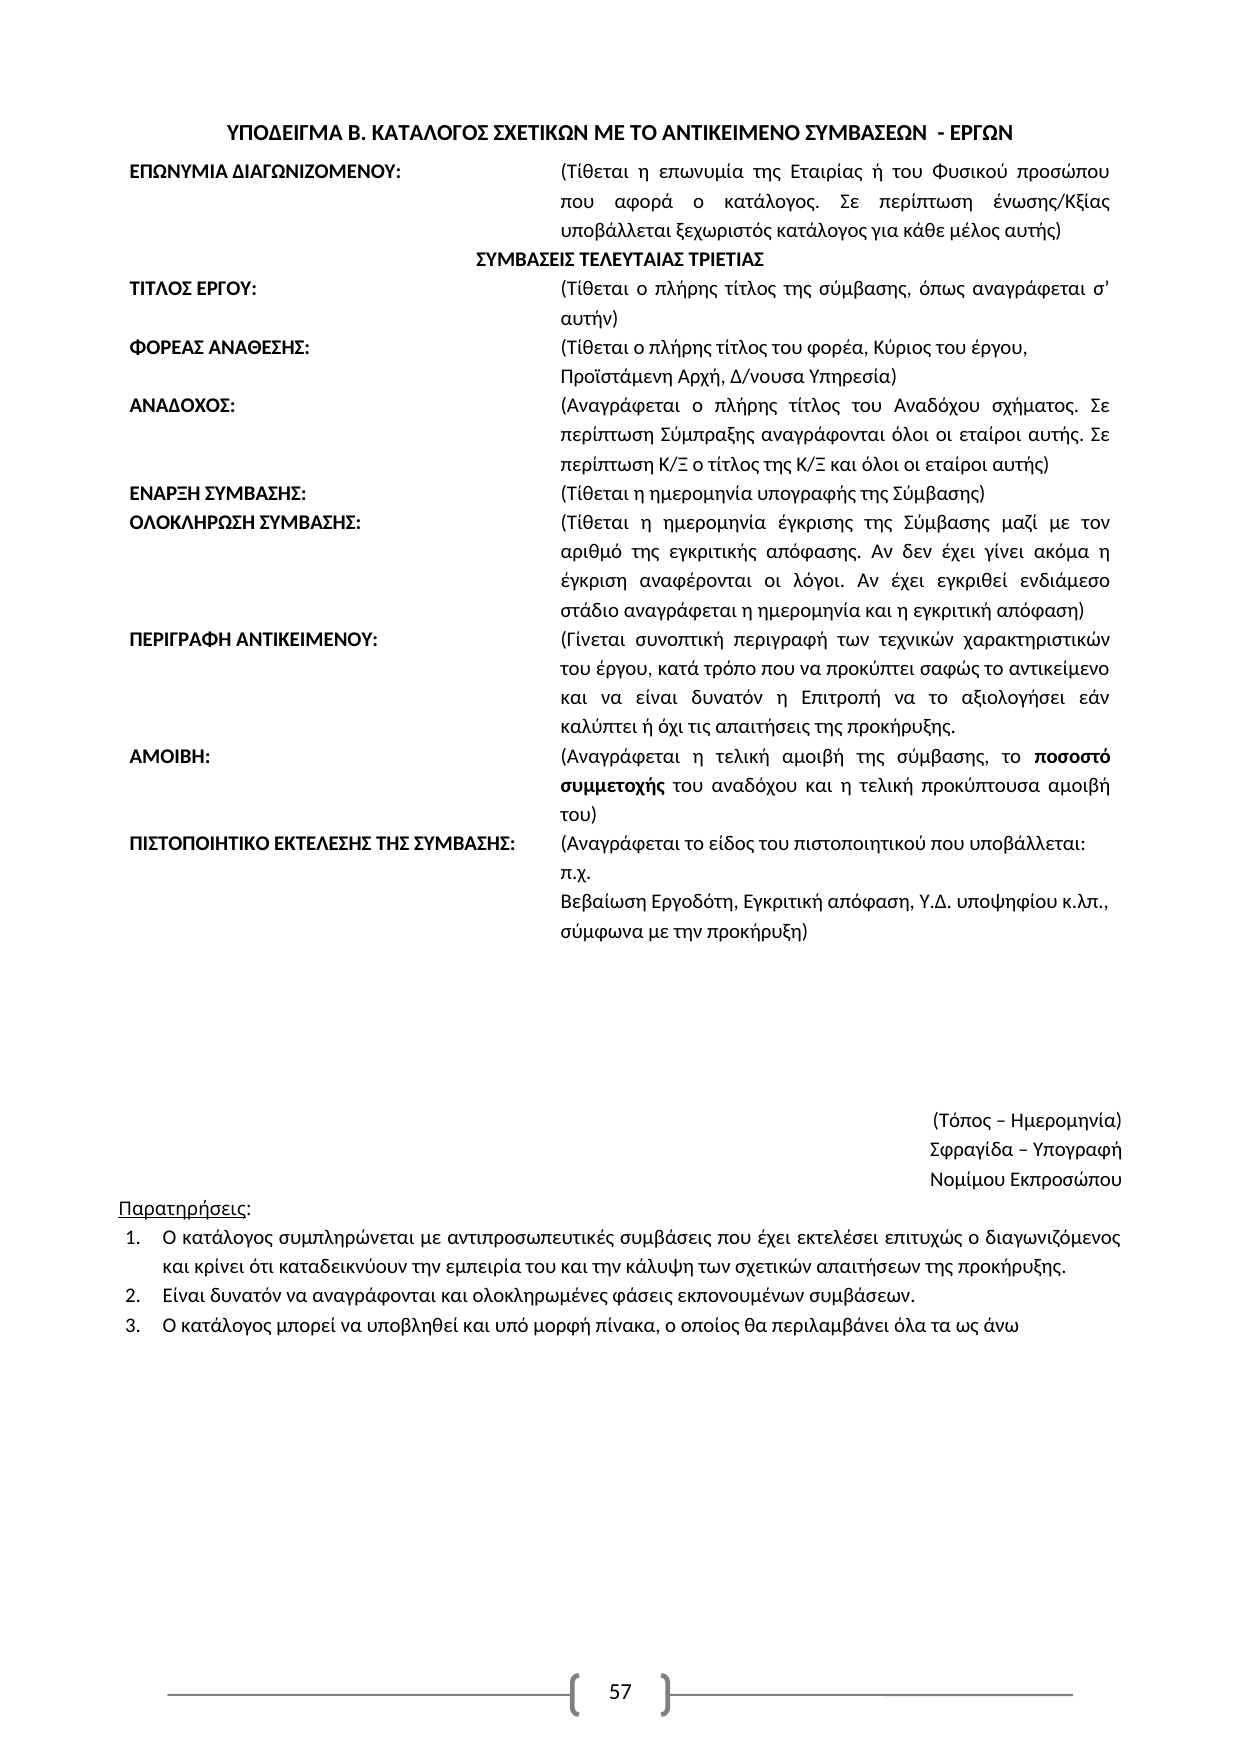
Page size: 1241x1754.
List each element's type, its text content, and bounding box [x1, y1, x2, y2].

text Νομίμου Εκπροσώπου [118, 1166, 1122, 1191]
text (Τόπος – Ημερομηνία) [118, 1107, 1122, 1133]
table_cell (Γίνεται συνοπτική περιγραφή των τεχνικών χαρακτηριστικών του έργου, κατά τρόπο που να προκύπτει σαφώς το αντικείμενο και να είναι δυνατόν η Επιτροπή να το αξιολογήσει εάν καλύπτει ή όχι τις απαιτήσεις της προκήρυξης. [549, 626, 1122, 743]
table_cell (Τίθεται ο πλήρης τίτλος του φορέα, Κύριος του έργου, Προϊστάμενη Αρχή, Δ/νουσα Υπηρεσία) [549, 334, 1122, 392]
text Παρατηρήσεις: [118, 1195, 1122, 1221]
list Είναι δυνατόν να αναγράφονται και ολοκληρωμένες φάσεις εκπονουμένων συμβάσεων. [125, 1283, 1122, 1308]
table_cell ΠΕΡΙΓΡΑΦΗ ΑΝΤΙΚΕΙΜΕΝΟΥ: [118, 626, 549, 743]
table_cell ΠΙΣΤΟΠΟΙΗΤΙΚΟ ΕΚΤΕΛΕΣΗΣ ΤΗΣ ΣΥΜΒΑΣΗΣ: [118, 830, 549, 947]
list Ο κατάλογος μπορεί να υποβληθεί και υπό μορφή πίνακα, ο οποίος θα περιλαμβάνει όλα τα ως άνω [125, 1312, 1122, 1337]
table_header (Τίθεται η επωνυμία της Εταιρίας ή του Φυσικού προσώπου που αφορά ο κατάλογος. Σε περίπτωση ένωσης/Κξίας υποβάλλεται ξεχωριστός κατάλογος για κάθε μέλος αυτής) [549, 159, 1122, 246]
table_cell ΑΜΟΙΒΗ: [118, 743, 549, 830]
text ΥΠΟΔΕΙΓΜΑ Β. ΚΑΤΑΛΟΓΟΣ ΣΧΕΤΙΚΩΝ ΜΕ ΤΟ ΑΝΤΙΚΕΙΜΕΝΟ ΣΥΜΒΑΣΕΩΝ - ΕΡΓΩΝ [118, 118, 1122, 146]
table_cell (Αναγράφεται ο πλήρης τίτλος του Αναδόχου σχήματος. Σε περίπτωση Σύμπραξης αναγράφονται όλοι οι εταίροι αυτής. Σε περίπτωση Κ/Ξ ο τίτλος της Κ/Ξ και όλοι οι εταίροι αυτής) [549, 393, 1122, 480]
table_header ΕΠΩΝΥΜΙΑ ΔΙΑΓΩΝΙΖΟΜΕΝΟΥ: [118, 159, 549, 246]
table_cell (Τίθεται η ημερομηνία υπογραφής της Σύμβασης) [549, 480, 1122, 509]
table_cell (Τίθεται ο πλήρης τίτλος της σύμβασης, όπως αναγράφεται σ’ αυτήν) [549, 276, 1122, 334]
table_cell ΑΝΑΔΟΧΟΣ: [118, 393, 549, 480]
table_cell ΦΟΡΕΑΣ ΑΝΑΘΕΣΗΣ: [118, 334, 549, 392]
table_cell (Αναγράφεται το είδος του πιστοποιητικού που υποβάλλεται: π.χ. Βεβαίωση Εργοδότη, Εγκριτική απόφαση, Υ.Δ. υποψηφίου κ.λπ., σύμφωνα με την προκήρυξη) [549, 830, 1122, 947]
list Ο κατάλογος συμπληρώνεται με αντιπροσωπευτικές συμβάσεις που έχει εκτελέσει επιτυχώς ο διαγωνιζόμενος και κρίνει ότι καταδεικνύουν την εμπειρία του και την κάλυψη των σχετικών απαιτήσεων της προκήρυξης. [125, 1224, 1122, 1279]
text Σφραγίδα – Υπογραφή [118, 1137, 1122, 1162]
table_cell (Αναγράφεται η τελική αμοιβή της σύμβασης, το ποσοστό συμμετοχής του αναδόχου και η τελική προκύπτουσα αμοιβή του) [549, 743, 1122, 830]
table_cell ΤΙΤΛΟΣ ΕΡΓΟΥ: [118, 276, 549, 334]
table_cell ΕΝΑΡΞΗ ΣΥΜΒΑΣΗΣ: [118, 480, 549, 509]
table_cell ΣΥΜΒΑΣΕΙΣ ΤΕΛΕΥΤΑΙΑΣ ΤΡΙΕΤΙΑΣ [118, 246, 1122, 276]
table_cell ΟΛΟΚΛΗΡΩΣΗ ΣΥΜΒΑΣΗΣ: [118, 509, 549, 626]
table_cell (Τίθεται η ημερομηνία έγκρισης της Σύμβασης μαζί με τον αριθμό της εγκριτικής απόφασης. Αν δεν έχει γίνει ακόμα η έγκριση αναφέρονται οι λόγοι. Αν έχει εγκριθεί ενδιάμεσο στάδιο αναγράφεται η ημερομηνία και η εγκριτική απόφαση) [549, 509, 1122, 626]
